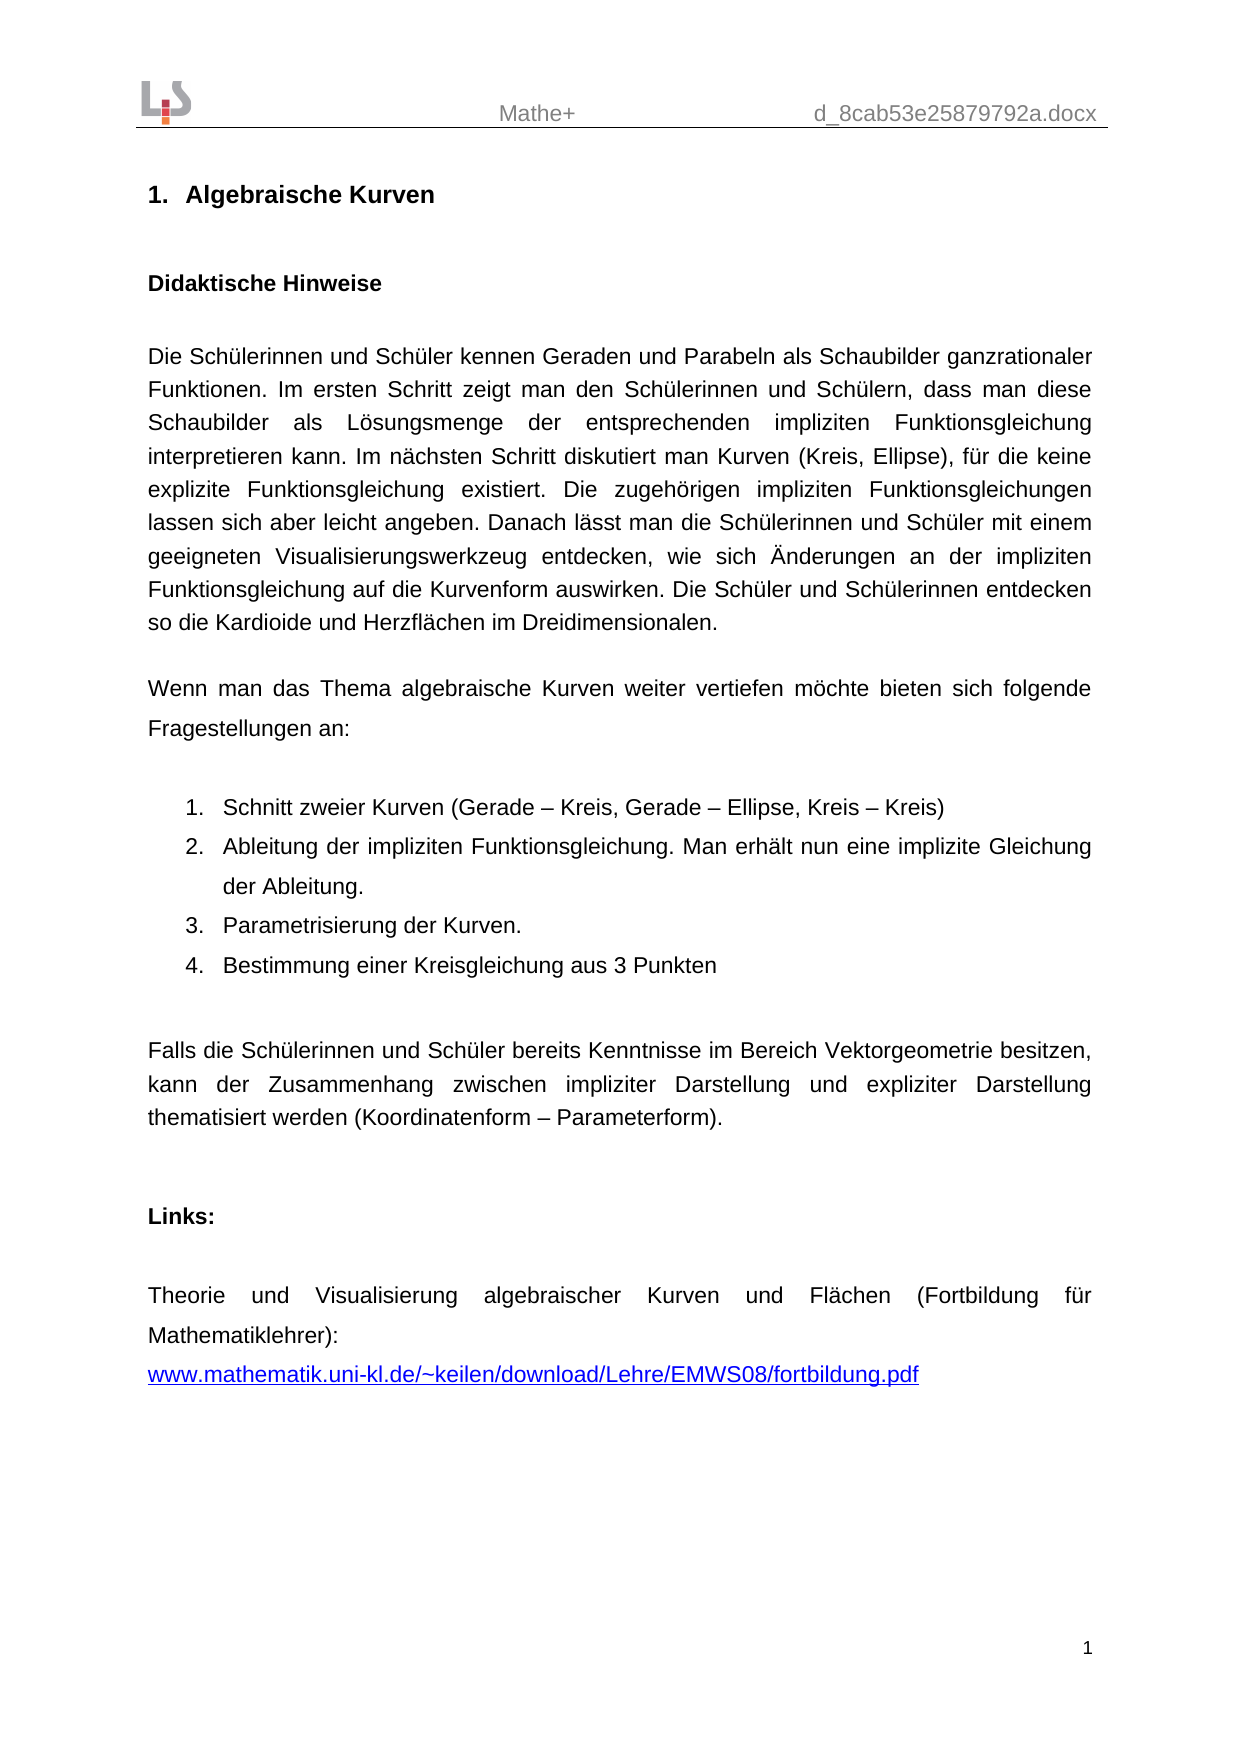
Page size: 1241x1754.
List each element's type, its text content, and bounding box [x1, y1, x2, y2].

list Ableitung der impliziten Funktionsgleichung. Man erhält nun eine implizite Gleichung der Ableitung. [185, 833, 1092, 899]
list Algebraische Kurven [148, 180, 1092, 209]
text Theorie und Visualisierung algebraischer Kurven und Flächen (Fortbildung für Mathematiklehrer): www.mathematik.uni-kl.de/~keilen/download/Lehre/EMWS08/fortbildung.pdf [148, 1282, 1092, 1388]
text Die Schülerinnen und Schüler kennen Geraden und Parabeln als Schaubilder ganzrationaler Funktionen. Im ersten Schritt zeigt man den Schülerinnen und Schülern, dass man diese Schaubilder als Lösungsmenge der entsprechenden impliziten Funktionsgleichung interpretieren kann. Im nächsten Schritt diskutiert man Kurven (Kreis, Ellipse), für die keine explizite Funktionsgleichung existiert. Die zugehörigen impliziten Funktionsgleichungen lassen sich aber leicht angeben. Danach lässt man die Schülerinnen und Schüler mit einem geeigneten Visualisierungswerkzeug entdecken, wie sich Änderungen an der impliziten Funktionsgleichung auf die Kurvenform auswirken. Die Schüler und Schülerinnen entdecken so die Kardioide und Herzflächen im Dreidimensionalen. [148, 336, 1092, 636]
list Schnitt zweier Kurven (Gerade – Kreis, Gerade – Ellipse, Kreis – Kreis) [185, 794, 1092, 820]
text Falls die Schülerinnen und Schüler bereits Kenntnisse im Bereich Vektorgeometrie besitzen, kann der Zusammenhang zwischen impliziter Darstellung und expliziter Darstellung thematisiert werden (Koordinatenform – Parameterform). [148, 1031, 1092, 1131]
picture [141, 81, 192, 125]
list Bestimmung einer Kreisgleichung aus 3 Punkten [185, 952, 1092, 978]
text Didaktische Hinweise [148, 263, 1092, 296]
text Wenn man das Thema algebraische Kurven weiter vertiefen möchte bieten sich folgende Fragestellungen an: [148, 675, 1092, 741]
text Links: [148, 1203, 1092, 1230]
list Parametrisierung der Kurven. [185, 912, 1092, 938]
